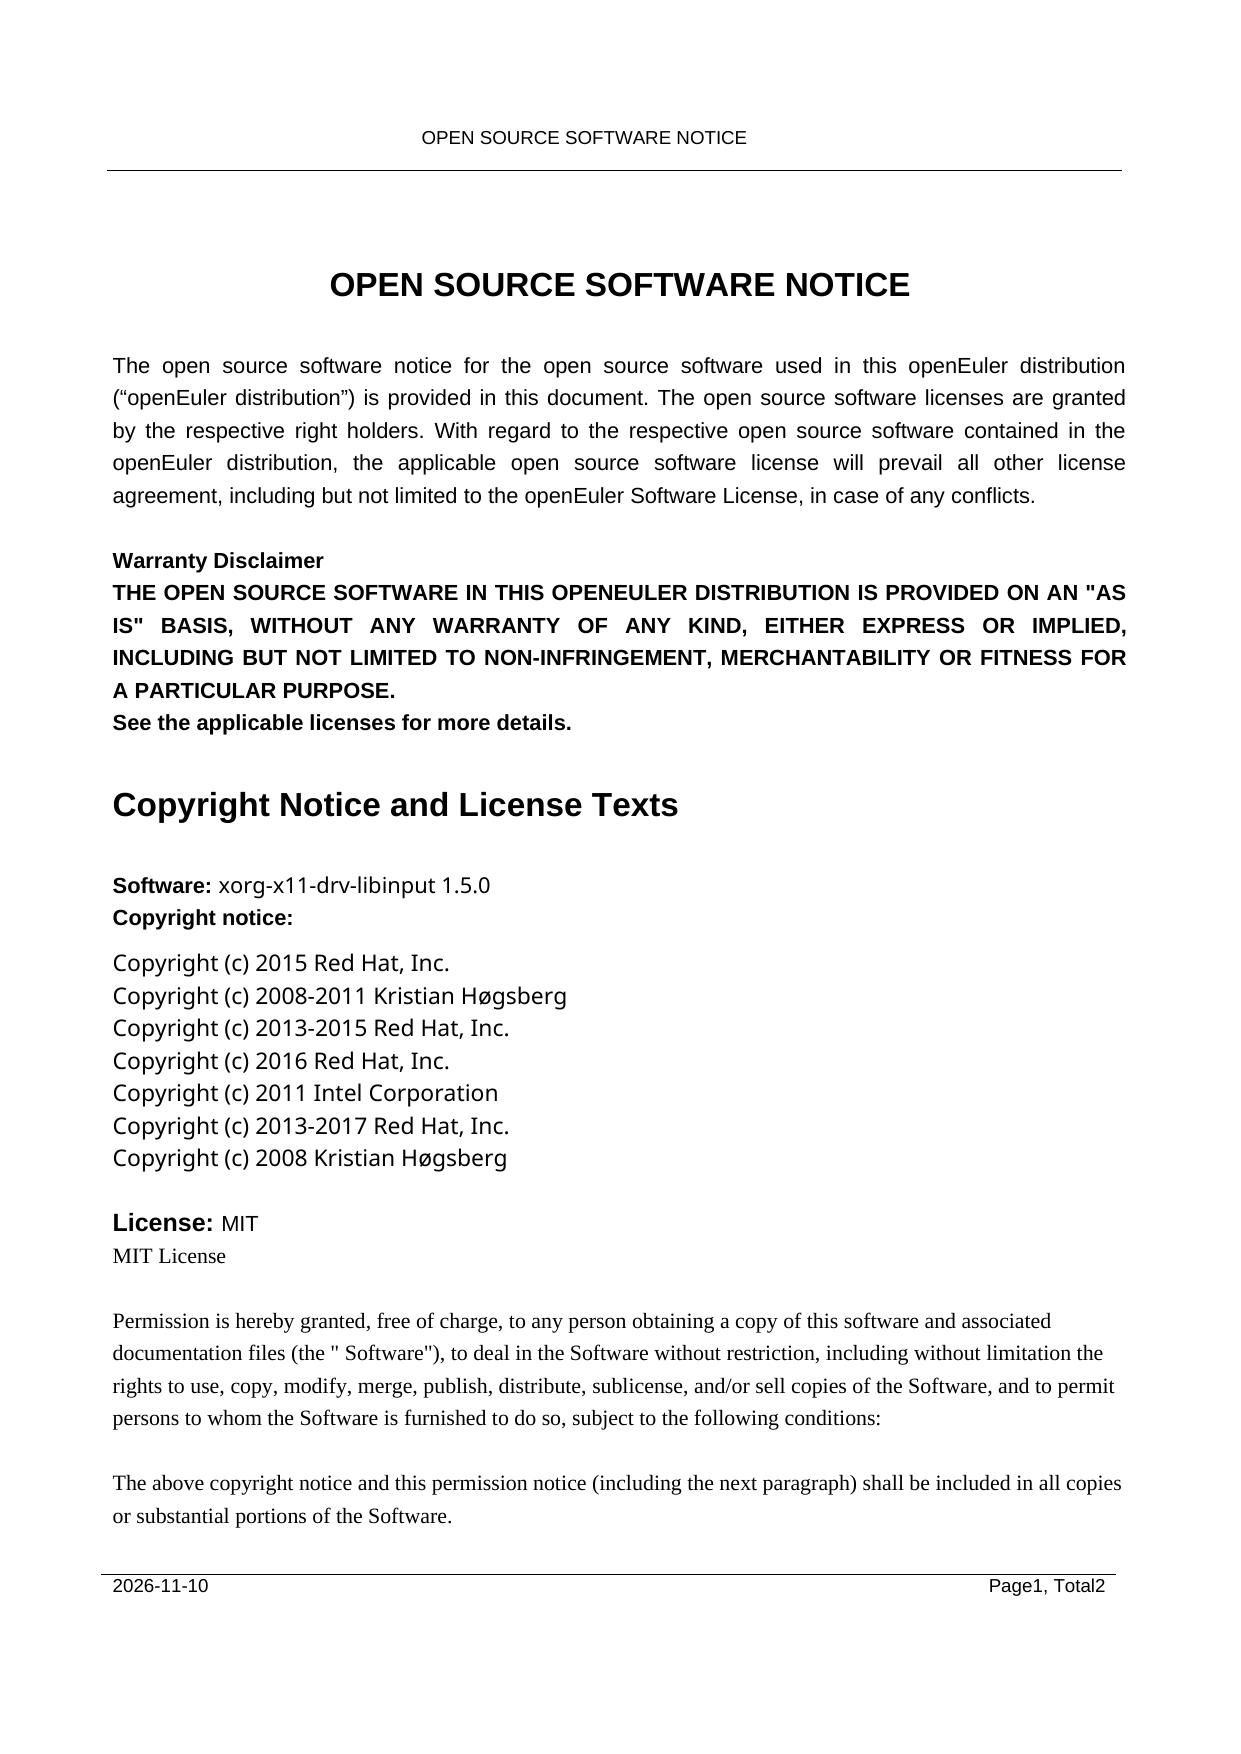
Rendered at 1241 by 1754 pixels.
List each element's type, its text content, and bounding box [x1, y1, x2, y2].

text Copyright notice: [112, 901, 1128, 934]
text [112, 1239, 1128, 1532]
text OPEN SOURCE SOFTWARE NOTICE [112, 251, 1128, 316]
text License: MIT [112, 1207, 1128, 1239]
text Warranty Disclaimer [112, 544, 1128, 576]
text THE OPEN SOURCE SOFTWARE IN THIS OPENEULER DISTRIBUTION IS PROVIDED ON AN "AS IS" BASIS, WITHOUT ANY WARRANTY OF ANY KIND, EITHER EXPRESS OR IMPLIED, INCLUDING BUT NOT LIMITED TO NON-INFRINGEMENT, MERCHANTABILITY OR FITNESS FOR A PARTICULAR PURPOSE. See the applicable licenses for more details. [112, 576, 1128, 739]
text Copyright (c) 2015 Red Hat, Inc. Copyright (c) 2008-2011 Kristian Høgsberg Copyright (c) 2013-2015 Red Hat, Inc. Copyright (c) 2016 Red Hat, Inc. Copyright (c) 2011 Intel Corporation Copyright (c) 2013-2017 Red Hat, Inc. Copyright (c) 2008 Kristian Høgsberg [112, 947, 1128, 1207]
text Copyright Notice and License Texts [112, 771, 1128, 836]
text The open source software notice for the open source software used in this openEuler distribution (“openEuler distribution”) is provided in this document. The open source software licenses are granted by the respective right holders. With regard to the respective open source software contained in the openEuler distribution, the applicable open source software license will prevail all other license agreement, including but not limited to the openEuler Software License, in case of any conflicts. [112, 349, 1128, 511]
title Software: xorg-x11-drv-libinput 1.5.0 [112, 869, 1128, 901]
